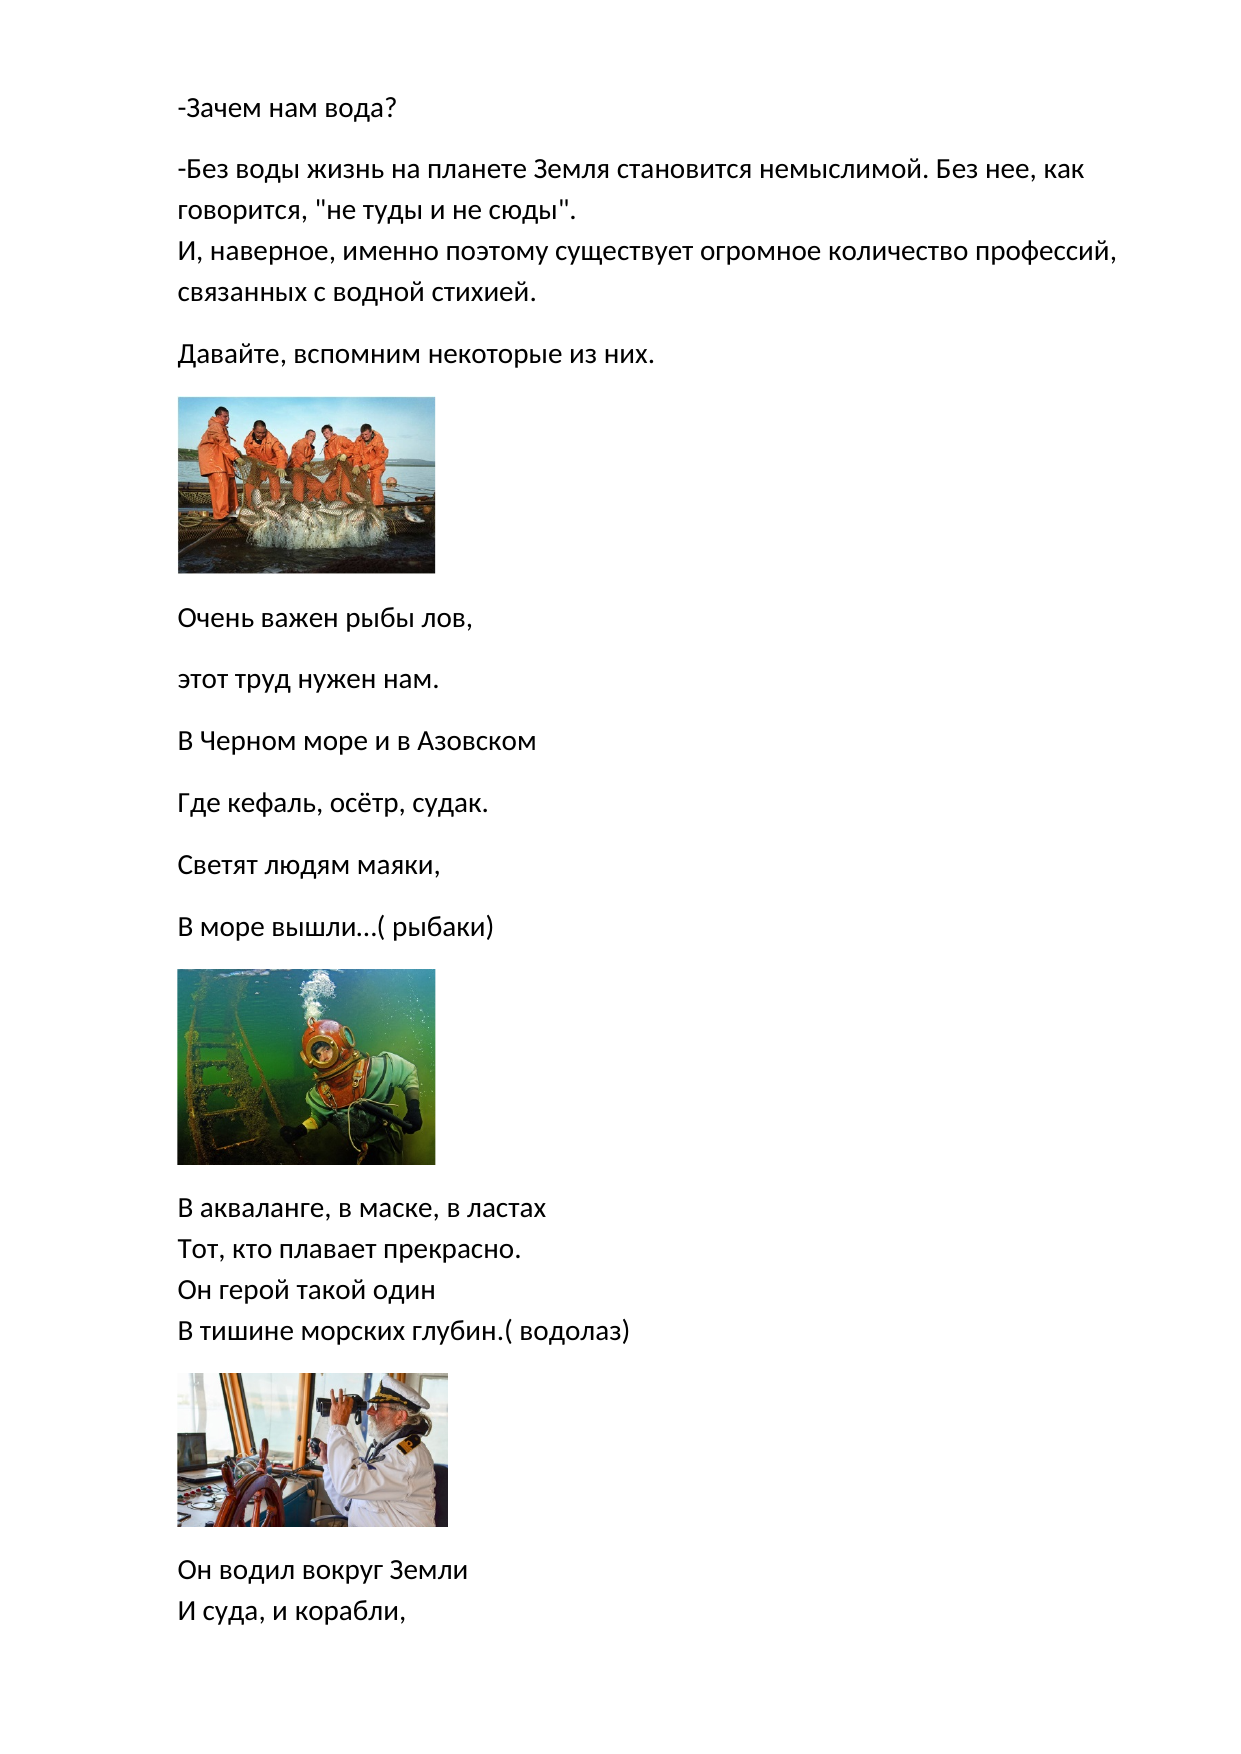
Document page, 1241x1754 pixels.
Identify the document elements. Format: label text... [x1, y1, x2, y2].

text В море вышли…( рыбаки) [177, 908, 1152, 943]
picture [177, 1373, 448, 1527]
text Очень важен рыбы лов, [177, 599, 1152, 634]
text Светят людям маяки, [177, 846, 1152, 882]
picture [177, 396, 436, 574]
text Где кефаль, осётр, судак. [177, 784, 1152, 820]
text В акваланге, в маске, в ластах Тот, кто плавает прекрасно. Он герой такой один В тишине морских глубин.( водолаз) [177, 1189, 1152, 1348]
text В Черном море и в Азовском [177, 722, 1152, 758]
picture [177, 969, 436, 1165]
text Давайте, вспомним некоторые из них. [177, 335, 1152, 371]
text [177, 1551, 1152, 1628]
text -Зачем нам вода? [177, 89, 1152, 124]
text этот труд нужен нам. [177, 661, 1152, 696]
